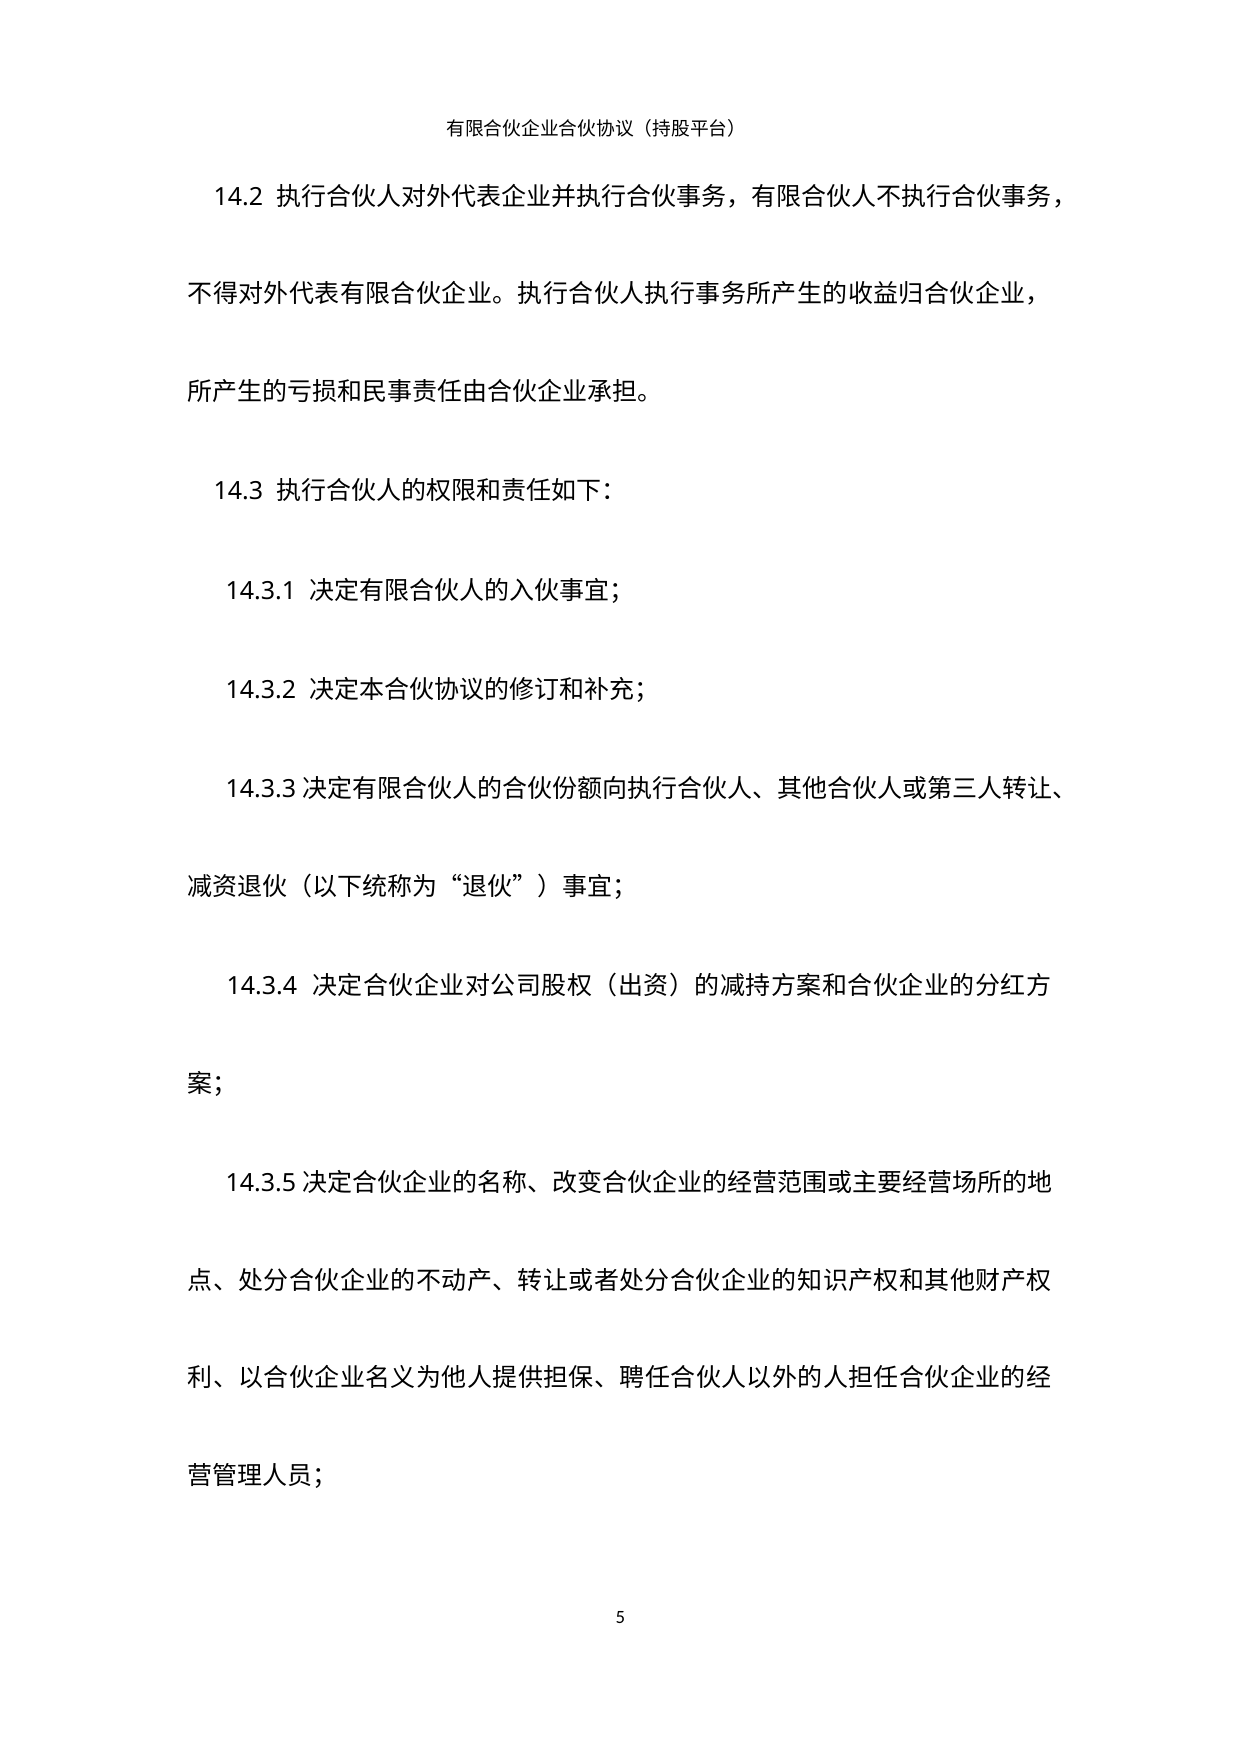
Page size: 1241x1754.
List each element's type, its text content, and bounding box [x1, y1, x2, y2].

text 14.3.5 决定合伙企业的名称、改变合伙企业的经营范围或主要经营场所的地点、处分合伙企业的不动产、转让或者处分合伙企业的知识产权和其他财产权利、以合伙企业名义为他人提供担保、聘任合伙人以外的人担任合伙企业的经营管理人员； [187, 1148, 1053, 1506]
text 14.3.3 决定有限合伙人的合伙份额向执行合伙人、其他合伙人或第三人转让、减资退伙（以下统称为“退伙”）事宜； [187, 754, 1053, 917]
text 14.2 执行合伙人对外代表企业并执行合伙事务，有限合伙人不执行合伙事务，不得对外代表有限合伙企业。执行合伙人执行事务所产生的收益归合伙企业，所产生的亏损和民事责任由合伙企业承担。 [187, 162, 1053, 422]
text 14.3.2 决定本合伙协议的修订和补充； [187, 655, 1053, 720]
text 14.3.1 决定有限合伙人的入伙事宜； [187, 556, 1053, 621]
text 14.3.4 决定合伙企业对公司股权（出资）的减持方案和合伙企业的分红方案； [187, 951, 1053, 1114]
text 14.3 执行合伙人的权限和责任如下： [187, 456, 1053, 521]
